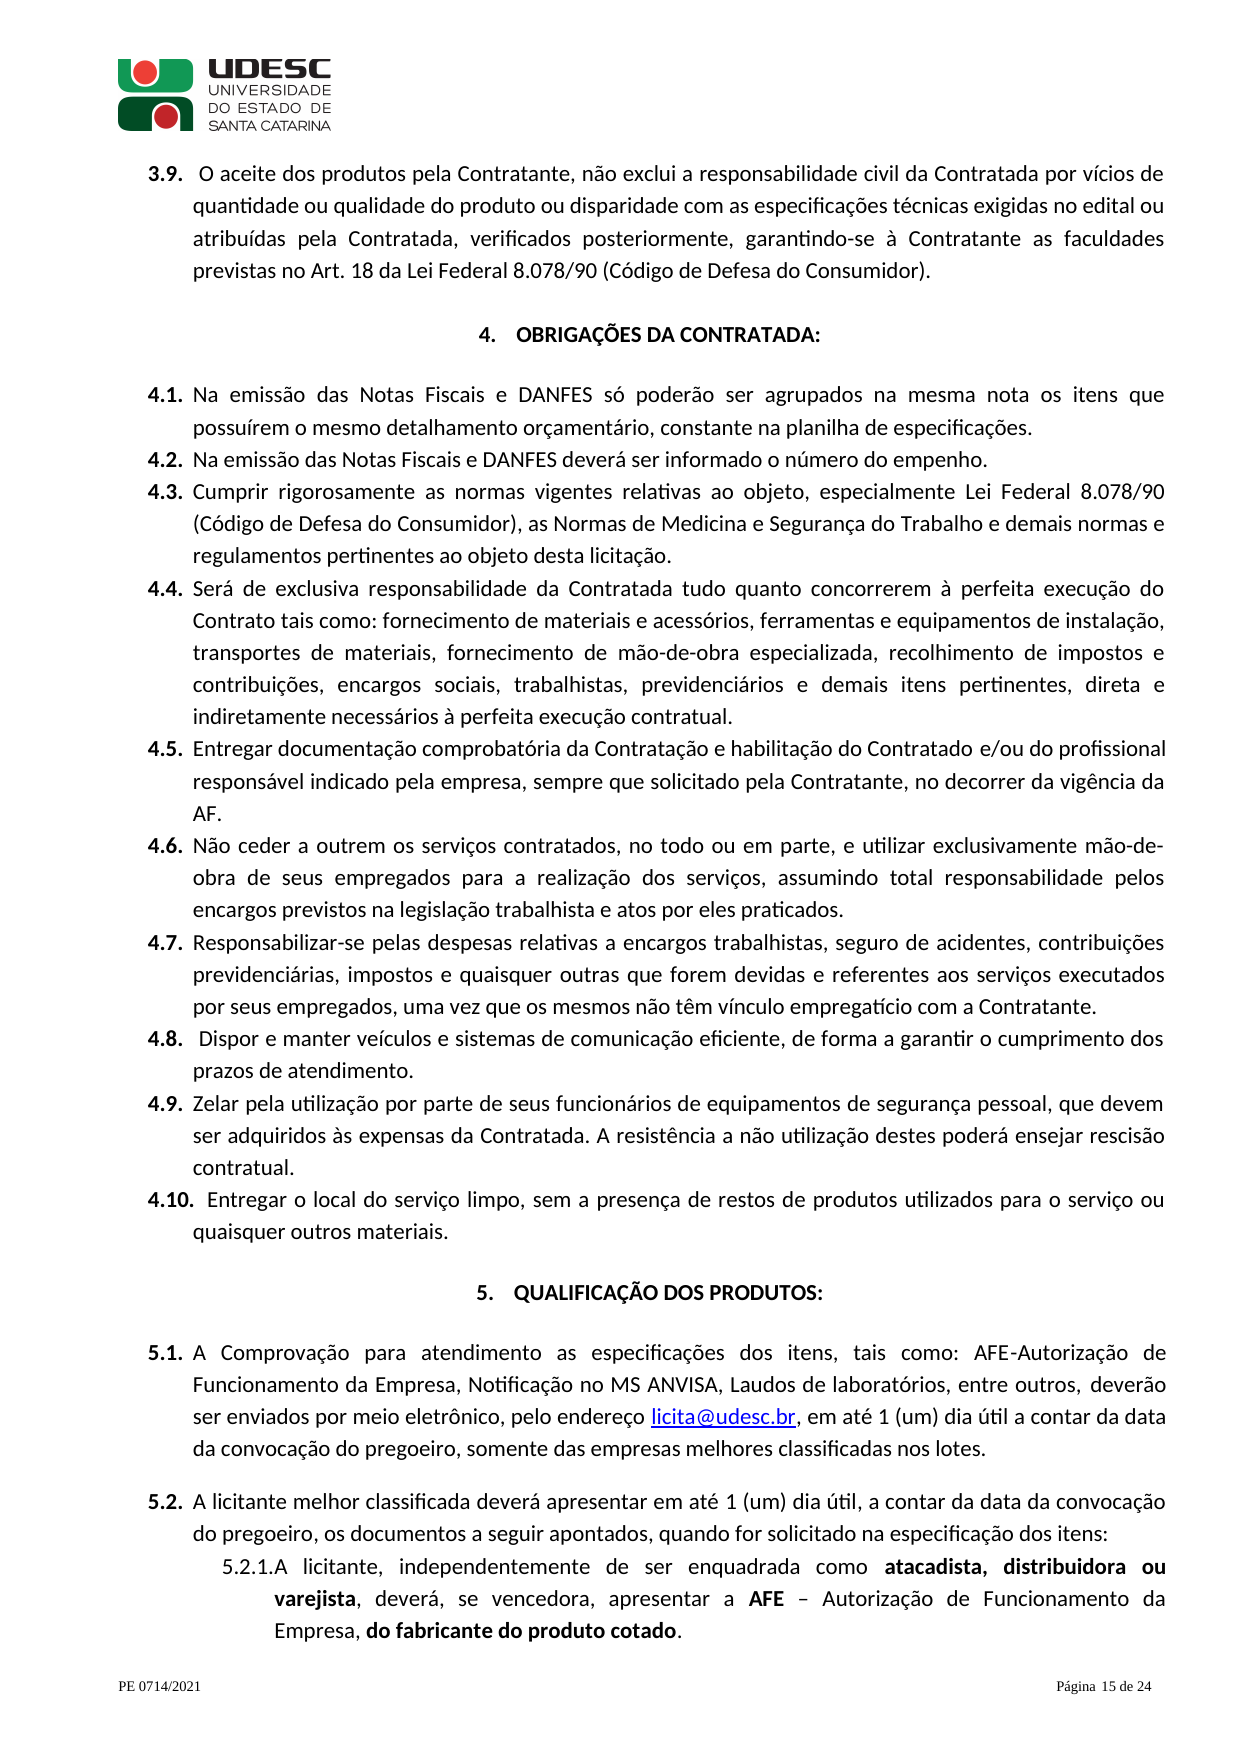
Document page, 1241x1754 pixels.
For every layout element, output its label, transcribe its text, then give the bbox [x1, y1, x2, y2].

list O aceite dos produtos pela Contratante, não exclui a responsabilidade civil da Contratada por vícios de quantidade ou qualidade do produto ou disparidade com as especificações técnicas exigidas no edital ou atribuídas pela Contratada, verificados posteriormente, garantindo-se à Contratante as faculdades previstas no Art. 18 da Lei Federal 8.078/90 (Código de Defesa do Consumidor). [148, 159, 1166, 284]
list Zelar pela utilização por parte de seus funcionários de equipamentos de segurança pessoal, que devem ser adquiridos às expensas da Contratada. A resistência a não utilização destes poderá ensejar rescisão contratual. [148, 1089, 1166, 1181]
list A Comprovação para atendimento as especificações dos itens, tais como: AFE-Autorização de Funcionamento da Empresa, Notificação no MS ANVISA, Laudos de laboratórios, entre outros, deverão ser enviados por meio eletrônico, pelo endereço licita@udesc.br, em até 1 (um) dia útil a contar da data da convocação do pregoeiro, somente das empresas melhores classificadas nos lotes. [148, 1338, 1166, 1462]
picture [118, 59, 331, 131]
list Cumprir rigorosamente as normas vigentes relativas ao objeto, especialmente Lei Federal 8.078/90 (Código de Defesa do Consumidor), as Normas de Medicina e Segurança do Trabalho e demais normas e regulamentos pertinentes ao objeto desta licitação. [148, 477, 1166, 569]
list Entregar documentação comprobatória da Contratação e habilitação do Contratado e/ou do profissional responsável indicado pela empresa, sempre que solicitado pela Contratante, no decorrer da vigência da AF. [148, 734, 1166, 827]
list Dispor e manter veículos e sistemas de comunicação eficiente, de forma a garantir o cumprimento dos prazos de atendimento. [148, 1024, 1166, 1084]
list QUALIFICAÇÃO DOS PRODUTOS: [133, 1278, 1166, 1306]
list Responsabilizar-se pelas despesas relativas a encargos trabalhistas, seguro de acidentes, contribuições previdenciárias, impostos e quaisquer outras que forem devidas e referentes aos serviços executados por seus empregados, uma vez que os mesmos não têm vínculo empregatício com a Contratante. [148, 928, 1166, 1020]
list Será de exclusiva responsabilidade da Contratada tudo quanto concorrerem à perfeita execução do Contrato tais como: fornecimento de materiais e acessórios, ferramentas e equipamentos de instalação, transportes de materiais, fornecimento de mão-de-obra especializada, recolhimento de impostos e contribuições, encargos sociais, trabalhistas, previdenciários e demais itens pertinentes, direta e indiretamente necessários à perfeita execução contratual. [148, 574, 1166, 730]
list A licitante, independentemente de ser enquadrada como atacadista, distribuidora ou varejista, deverá, se vencedora, apresentar a AFE – Autorização de Funcionamento da Empresa, do fabricante do produto cotado. [222, 1552, 1166, 1644]
list OBRIGAÇÕES DA CONTRATADA: [133, 320, 1166, 348]
list Na emissão das Notas Fiscais e DANFES deverá ser informado o número do empenho. [148, 445, 1166, 473]
list Não ceder a outrem os serviços contratados, no todo ou em parte, e utilizar exclusivamente mão-de-obra de seus empregados para a realização dos serviços, assumindo total responsabilidade pelos encargos previstos na legislação trabalhista e atos por eles praticados. [148, 831, 1166, 923]
list Entregar o local do serviço limpo, sem a presença de restos de produtos utilizados para o serviço ou quaisquer outros materiais. [148, 1185, 1166, 1245]
list A licitante melhor classificada deverá apresentar em até 1 (um) dia útil, a contar da data da convocação do pregoeiro, os documentos a seguir apontados, quando for solicitado na especificação dos itens: [148, 1487, 1166, 1548]
list Na emissão das Notas Fiscais e DANFES só poderão ser agrupados na mesma nota os itens que possuírem o mesmo detalhamento orçamentário, constante na planilha de especificações. [148, 381, 1166, 441]
